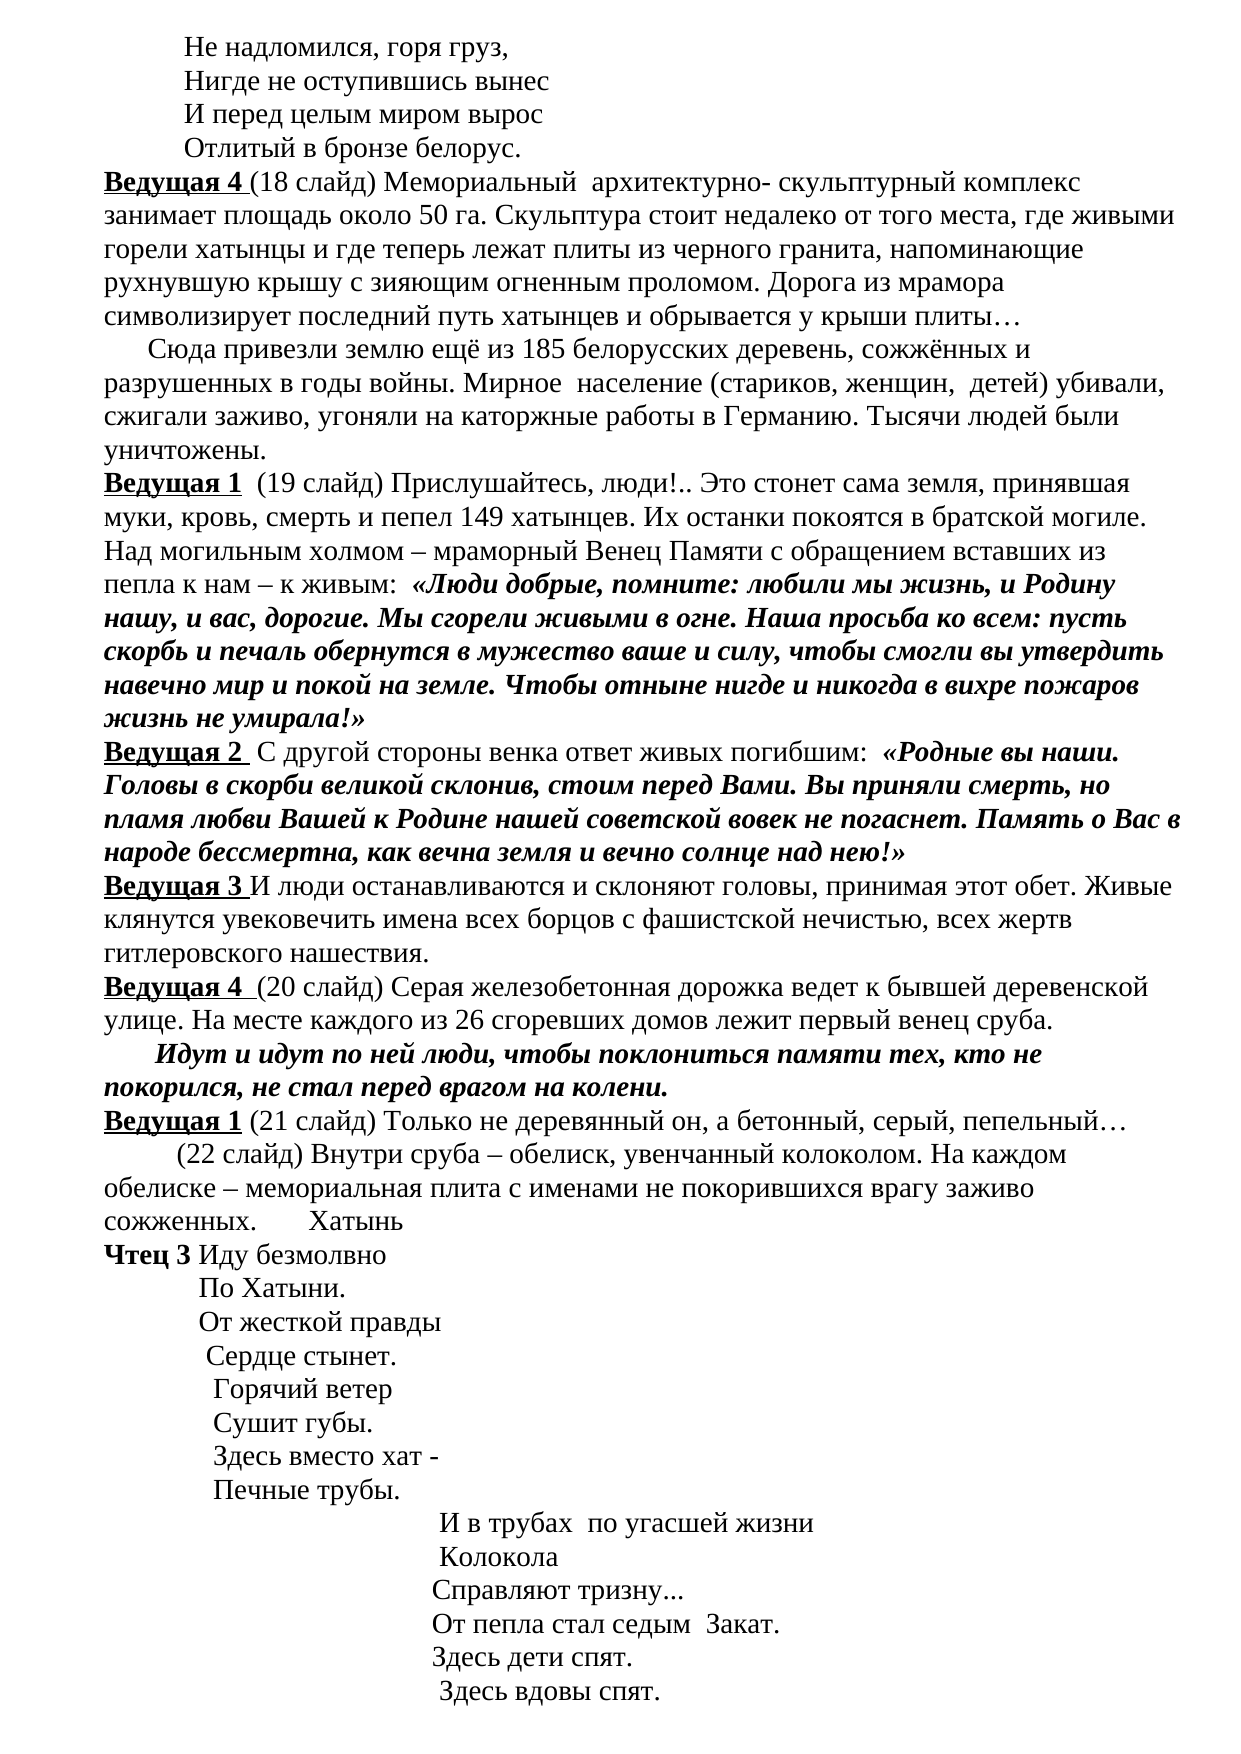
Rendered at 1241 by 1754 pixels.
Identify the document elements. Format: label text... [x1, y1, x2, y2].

text Идут и идут по ней люди, чтобы поклониться памяти тех, кто не покорился, не стал перед врагом на колени. [103, 1036, 1181, 1103]
text Ведущая 4 (20 слайд) Серая железобетонная дорожка ведет к бывшей деревенской улице. На месте каждого из 26 сгоревших домов лежит первый венец сруба. [103, 969, 1181, 1036]
text Не надломился, горя груз, [103, 29, 1181, 63]
text Справляют тризну... От пепла стал седым Закат. [103, 1572, 1181, 1639]
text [103, 1639, 1181, 1707]
text Ведущая 1 (19 слайд) Прислушайтесь, люди!.. Это стонет сама земля, принявшая муки, кровь, смерть и пепел 149 хатынцев. Их останки покоятся в братской могиле. Над могильным холмом – мраморный Венец Памяти с обращением вставших из пепла к нам – к живым: «Люди добрые, помните: любили мы жизнь, и Родину нашу, и вас, дорогие. Мы сгорели живыми в огне. Наша просьба ко всем: пусть скорбь и печаль обернутся в мужество ваше и силу, чтобы смогли вы утвердить навечно мир и покой на земле. Чтобы отныне нигде и никогда в вихре пожаров жизнь не умирала!» [103, 466, 1181, 734]
text Ведущая 2 С другой стороны венка ответ живых погибшим: «Родные вы наши. Головы в скорби великой склонив, стоим перед Вами. Вы приняли смерть, но пламя любви Вашей к Родине нашей советской вовек не погаснет. Память о Вас в народе бессмертна, как вечна земля и вечно солнце над нею!» [103, 734, 1181, 868]
text Нигде не оступившись вынес [103, 63, 1181, 97]
text Отлитый в бронзе белорус. [103, 130, 1181, 164]
text (22 слайд) Внутри сруба – обелиск, увенчанный колоколом. На каждом обелиске – мемориальная плита с именами не покорившихся врагу заживо сожженных. Хатынь [103, 1136, 1181, 1237]
text Ведущая 3 И люди останавливаются и склоняют головы, принимая этот обет. Живые клянутся увековечить имена всех борцов с фашистской нечистью, всех жертв гитлеровского нашествия. [103, 868, 1181, 969]
text Ведущая 1 (21 слайд) Только не деревянный он, а бетонный, серый, пепельный… [103, 1103, 1181, 1136]
text Ведущая 4 (18 слайд) Мемориальный архитектурно- скульптурный комплекс занимает площадь около . Скульптура стоит недалеко от того места, где живыми горели хатынцы и где теперь лежат плиты из черного гранита, напоминающие рухнувшую крышу с зияющим огненным проломом. Дорога из мрамора символизирует последний путь хатынцев и обрывается у крыши плиты… [103, 164, 1181, 331]
text Чтец 3 Иду безмолвно По Хатыни. От жесткой правды Сердце стынет. Горячий ветер Сушит губы. Здесь вместо хат - Печные трубы. И в трубах по угасшей жизни Колокола [103, 1237, 1181, 1572]
text Сюда привезли землю ещё из 185 белорусских деревень, сожжённых и разрушенных в годы войны. Мирное население (стариков, женщин, детей) убивали, сжигали заживо, угоняли на каторжные работы в Германию. Тысячи людей были уничтожены. [103, 331, 1181, 466]
text И перед целым миром вырос [103, 97, 1181, 130]
